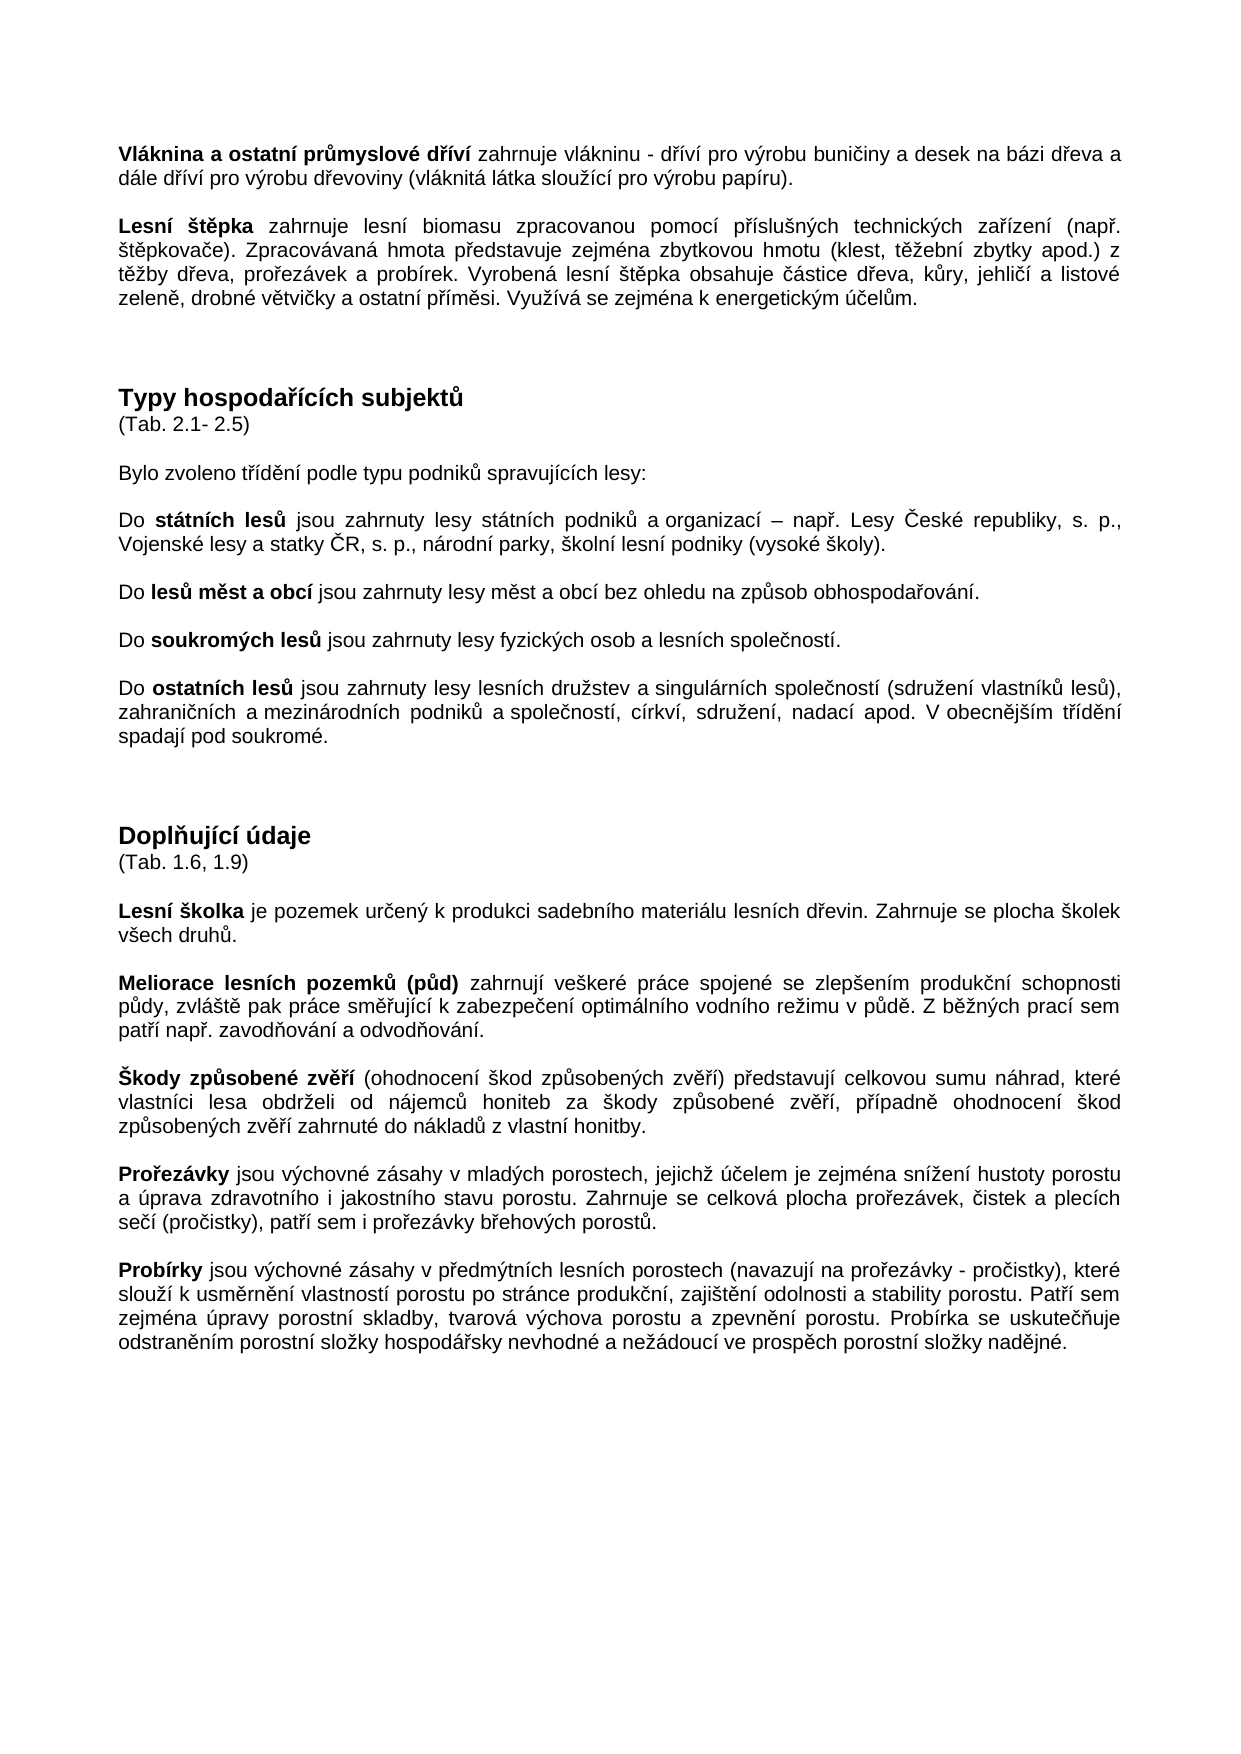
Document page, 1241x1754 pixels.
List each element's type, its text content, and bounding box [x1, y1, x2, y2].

text Lesní školka je pozemek určený k produkci sadebního materiálu lesních dřevin. Zahrnuje se plocha školek všech druhů. [118, 898, 1122, 946]
text Do ostatních lesů jsou zahrnuty lesy lesních družstev a singulárních společností (sdružení vlastníků lesů), zahraničních a mezinárodních podniků a společností, církví, sdružení, nadací apod. V obecnějším třídění spadají pod soukromé. [118, 676, 1122, 748]
text Probírky jsou výchovné zásahy v předmýtních lesních porostech (navazují na prořezávky - pročistky), které slouží k usměrnění vlastností porostu po stránce produkční, zajištění odolnosti a stability porostu. Patří sem zejména úpravy porostní skladby, tvarová výchova porostu a zpevnění porostu. Probírka se uskutečňuje odstraněním porostní složky hospodářsky nevhodné a nežádoucí ve prospěch porostní složky nadějné. [118, 1258, 1122, 1354]
subtitle Typy hospodařících subjektů [118, 383, 1122, 411]
text Bylo zvoleno třídění podle typu podniků spravujících lesy: [118, 460, 1122, 484]
text Do soukromých lesů jsou zahrnuty lesy fyzických osob a lesních společností. [118, 628, 1122, 652]
text (Tab. 1.6, 1.9) [118, 849, 1122, 873]
subtitle Doplňující údaje [118, 821, 1122, 849]
text Vláknina a ostatní průmyslové dříví zahrnuje vlákninu - dříví pro výrobu buničiny a desek na bázi dřeva a dále dříví pro výrobu dřevoviny (vláknitá látka sloužící pro výrobu papíru). [118, 142, 1122, 190]
text Lesní štěpka zahrnuje lesní biomasu zpracovanou pomocí příslušných technických zařízení (např. štěpkovače). Zpracovávaná hmota představuje zejména zbytkovou hmotu (klest, těžební zbytky apod.) z těžby dřeva, prořezávek a probírek. Vyrobená lesní štěpka obsahuje částice dřeva, kůry, jehličí a listové zeleně, drobné větvičky a ostatní příměsi. Využívá se zejména k energetickým účelům. [118, 214, 1122, 310]
text Meliorace lesních pozemků (půd) zahrnují veškeré práce spojené se zlepšením produkční schopnosti půdy, zvláště pak práce směřující k zabezpečení optimálního vodního režimu v půdě. Z běžných prací sem patří např. zavodňování a odvodňování. [118, 970, 1122, 1042]
text Do lesů měst a obcí jsou zahrnuty lesy měst a obcí bez ohledu na způsob obhospodařování. [118, 580, 1122, 604]
text Do státních lesů jsou zahrnuty lesy státních podniků a organizací – např. Lesy České republiky, s. p., Vojenské lesy a statky ČR, s. p., národní parky, školní lesní podniky (vysoké školy). [118, 508, 1122, 556]
text Škody způsobené zvěří (ohodnocení škod způsobených zvěří) představují celkovou sumu náhrad, které vlastníci lesa obdrželi od nájemců honiteb za škody způsobené zvěří, případně ohodnocení škod způsobených zvěří zahrnuté do nákladů z vlastní honitby. [118, 1066, 1122, 1138]
text Prořezávky jsou výchovné zásahy v mladých porostech, jejichž účelem je zejména snížení hustoty porostu a úprava zdravotního i jakostního stavu porostu. Zahrnuje se celková plocha prořezávek, čistek a plecích sečí (pročistky), patří sem i prořezávky břehových porostů. [118, 1162, 1122, 1234]
text (Tab. 2.1- 2.5) [118, 411, 1122, 435]
